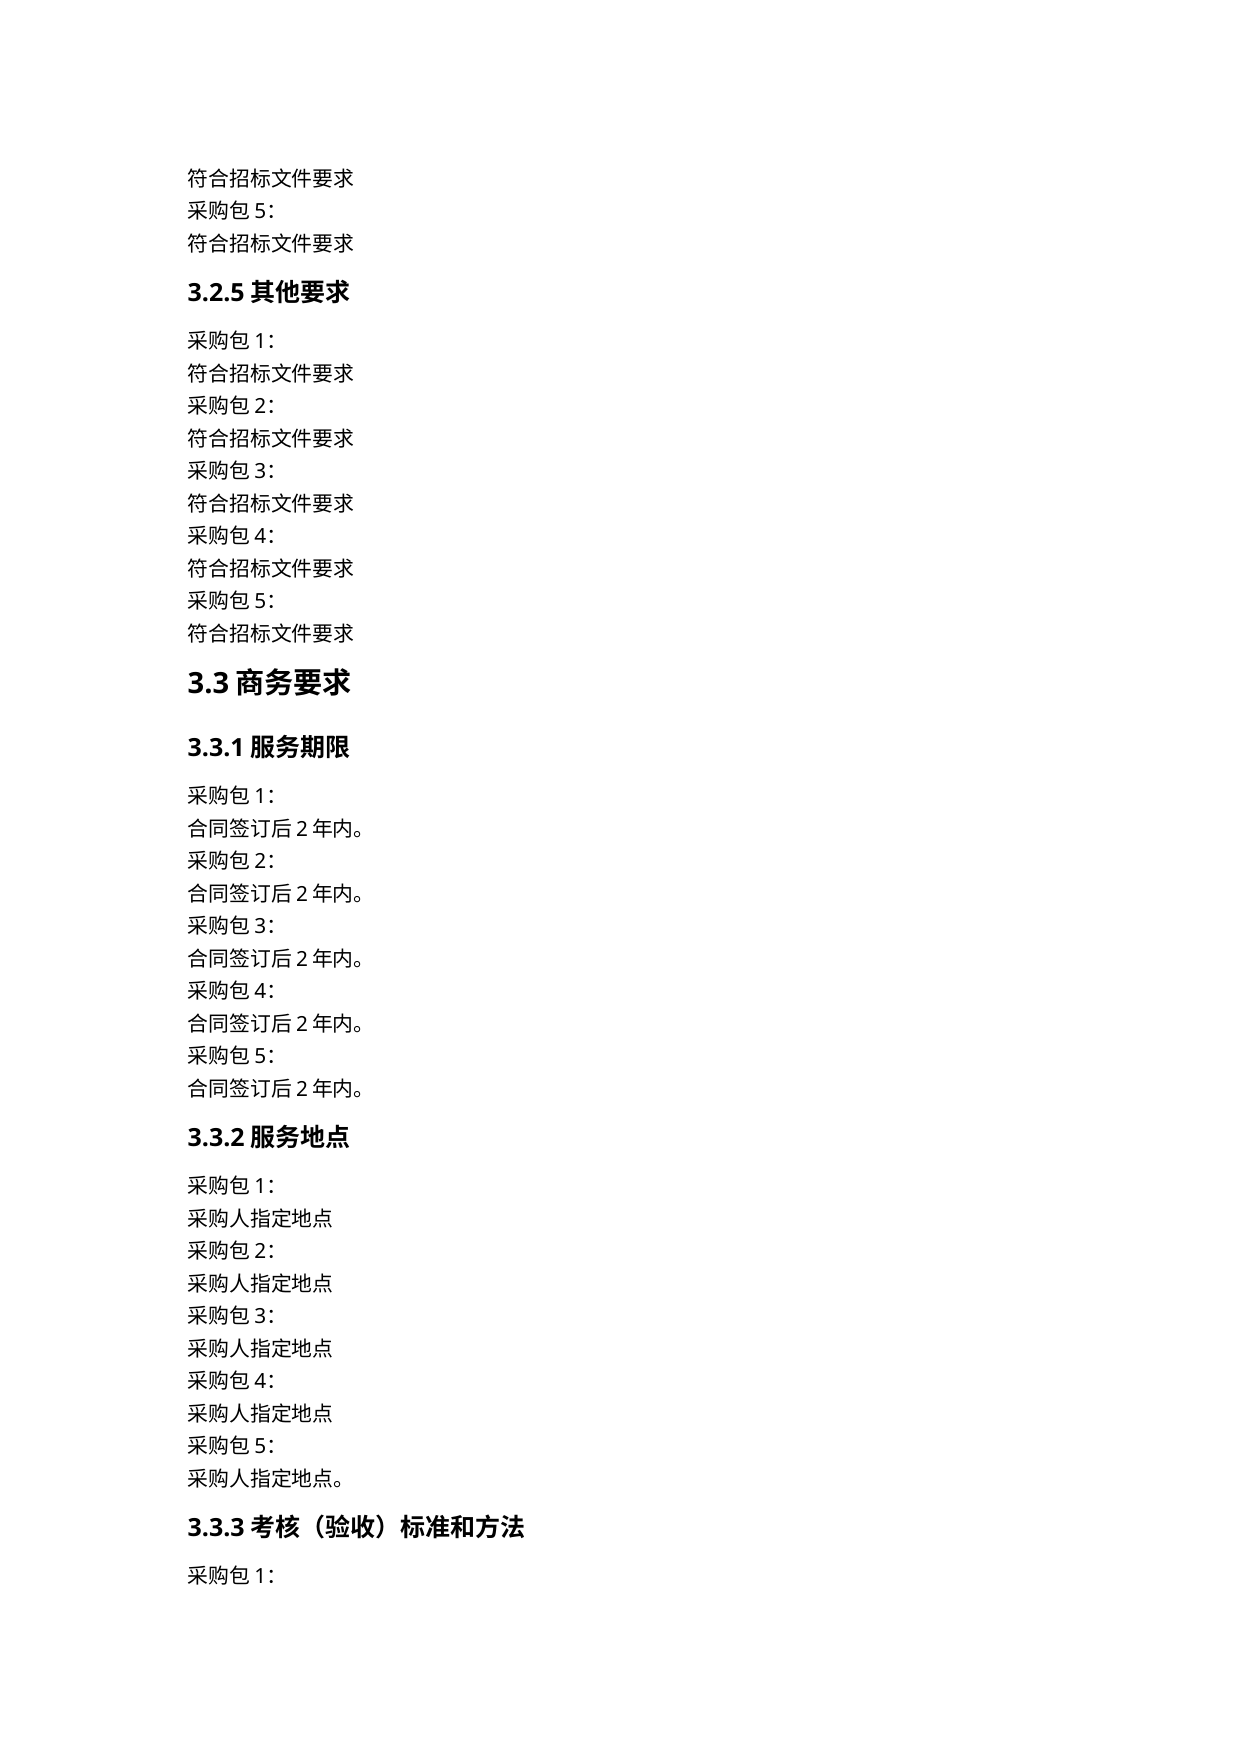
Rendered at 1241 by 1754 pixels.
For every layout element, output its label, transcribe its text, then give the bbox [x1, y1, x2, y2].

text 采购包4： [187, 1364, 1053, 1397]
text 采购包2： [187, 389, 1053, 422]
text 采购人指定地点。 [187, 1462, 1053, 1494]
text 符合招标文件要求 [187, 227, 1053, 259]
text 采购包5： [187, 584, 1053, 617]
text 符合招标文件要求 [187, 357, 1053, 389]
text 采购人指定地点 [187, 1202, 1053, 1234]
text 3.2.5其他要求 [187, 259, 1053, 324]
text 采购包1： [187, 324, 1053, 357]
text 采购人指定地点 [187, 1397, 1053, 1429]
text 3.3.2服务地点 [187, 1104, 1053, 1169]
text 合同签订后2年内。 [187, 877, 1053, 909]
text 合同签订后2年内。 [187, 942, 1053, 974]
text 采购包4： [187, 974, 1053, 1007]
text 采购人指定地点 [187, 1332, 1053, 1364]
text 3.3.1服务期限 [187, 714, 1053, 779]
text 符合招标文件要求 [187, 552, 1053, 584]
text 符合招标文件要求 [187, 617, 1053, 649]
text 采购包4： [187, 519, 1053, 552]
text 采购人指定地点 [187, 1267, 1053, 1299]
text 采购包3： [187, 1299, 1053, 1332]
text 采购包1： [187, 779, 1053, 812]
text 采购包5： [187, 1039, 1053, 1072]
text 合同签订后2年内。 [187, 1007, 1053, 1039]
text 采购包3： [187, 909, 1053, 942]
text 采购包5： [187, 194, 1053, 227]
text 采购包1： [187, 1169, 1053, 1202]
text 采购包5： [187, 1429, 1053, 1462]
text 采购包1： [187, 1559, 1053, 1592]
text 3.3商务要求 [187, 649, 1053, 714]
text 合同签订后2年内。 [187, 812, 1053, 844]
text 采购包2： [187, 844, 1053, 877]
text 采购包3： [187, 454, 1053, 487]
text 采购包2： [187, 1234, 1053, 1267]
text 3.3.3考核（验收）标准和方法 [187, 1494, 1053, 1559]
text 合同签订后2年内。 [187, 1072, 1053, 1104]
text 符合招标文件要求 [187, 162, 1053, 194]
text 符合招标文件要求 [187, 487, 1053, 519]
text 符合招标文件要求 [187, 422, 1053, 454]
